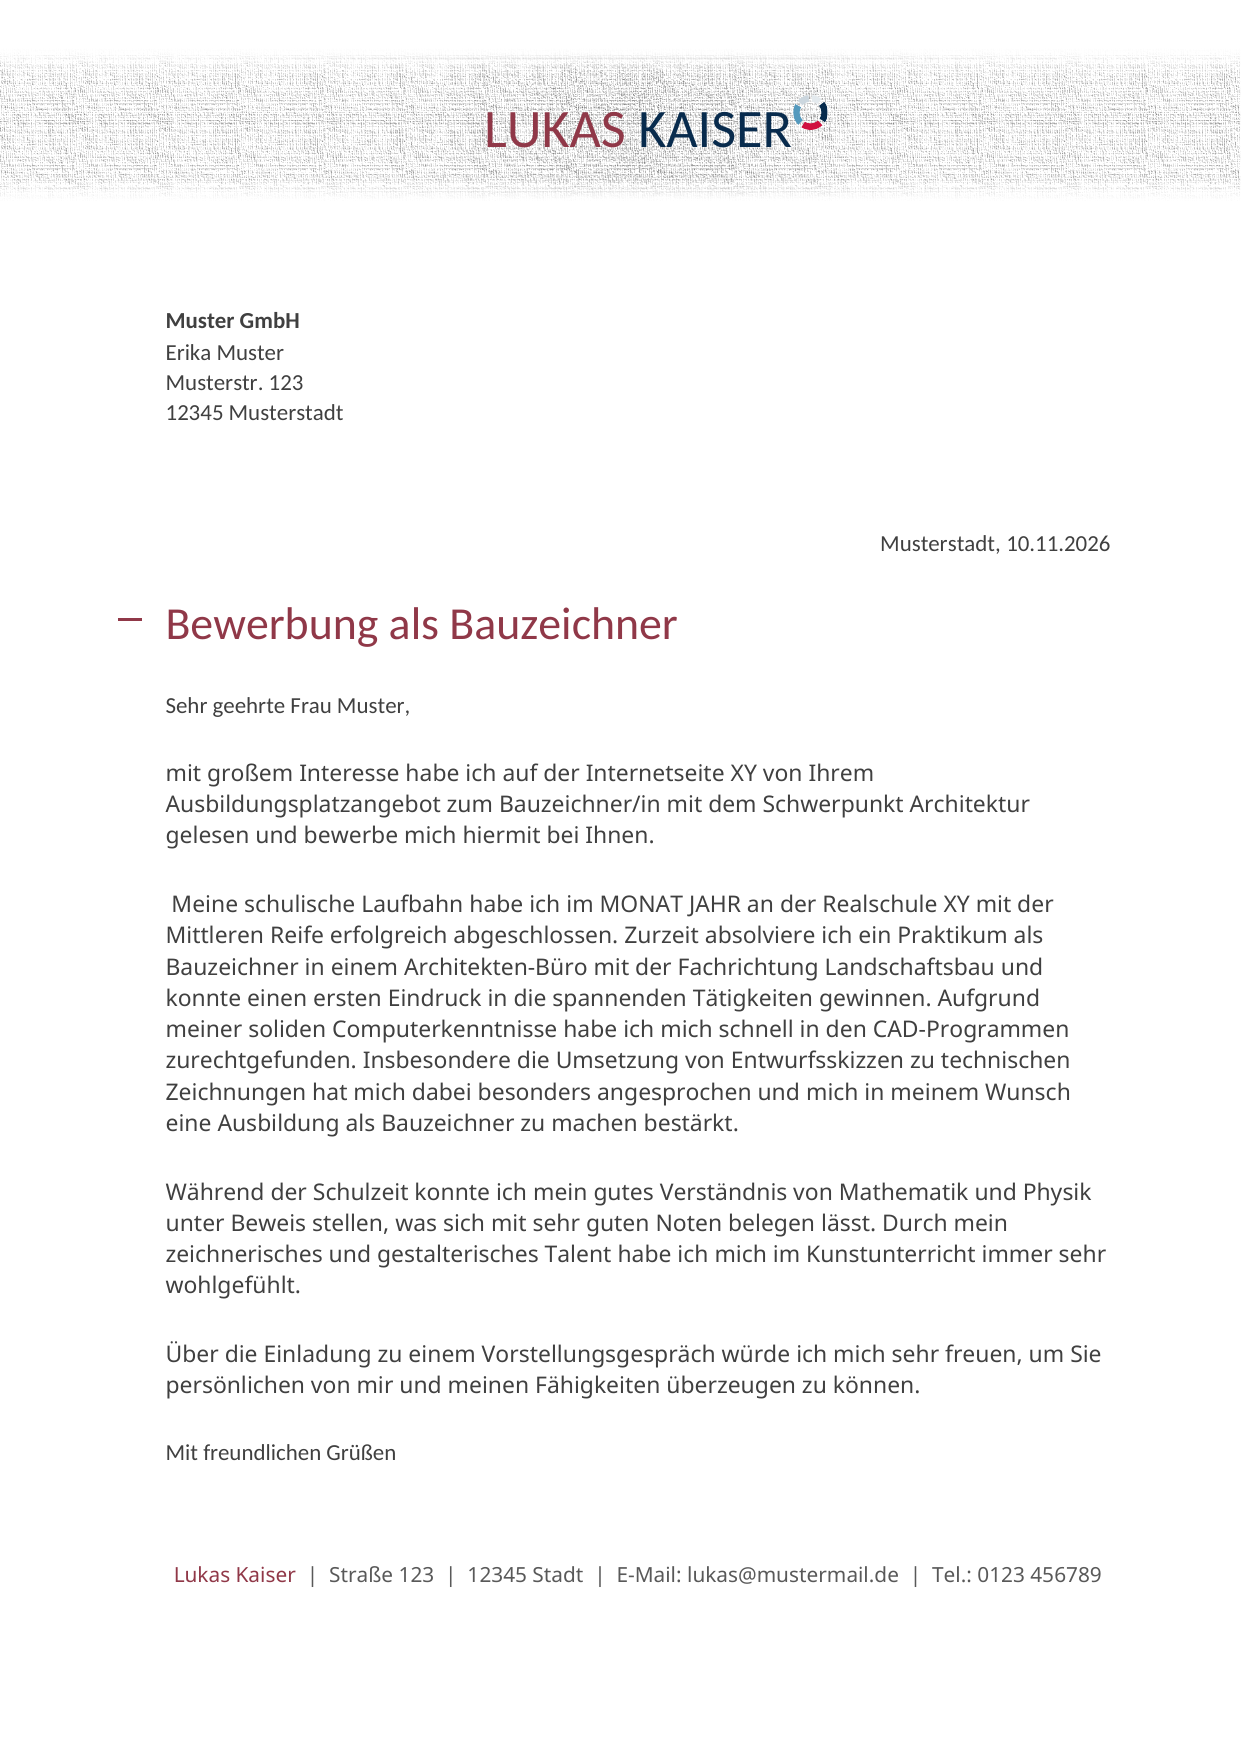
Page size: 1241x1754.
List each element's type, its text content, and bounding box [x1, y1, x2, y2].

text Über die Einladung zu einem Vorstellungsgespräch würde ich mich sehr freuen, um Sie persönlichen von mir und meinen Fähigkeiten überzeugen zu können. [165, 1338, 1110, 1400]
text Musterstr. 123 [165, 368, 1110, 396]
text Erika Muster [165, 338, 1110, 366]
text mit großem Interesse habe ich auf der Internetseite XY von Ihrem Ausbildungsplatzangebot zum Bauzeichner/in mit dem Schwerpunkt Architektur gelesen und bewerbe mich hiermit bei Ihnen. [165, 757, 1110, 850]
text Musterstadt, 16.11.2018 [165, 529, 1110, 557]
picture [0, 76, 1241, 175]
subtitle Bewerbung als Bauzeichner [165, 595, 1110, 651]
text Während der Schulzeit konnte ich mein gutes Verständnis von Mathematik und Physik unter Beweis stellen, was sich mit sehr guten Noten belegen lässt. Durch mein zeichnerisches und gestalterisches Talent habe ich mich im Kunstunterricht immer sehr wohlgefühlt. [165, 1175, 1110, 1300]
text Muster GmbH [165, 306, 1110, 334]
text Sehr geehrte Frau Muster, [165, 691, 1110, 719]
text Mit freundlichen Grüßen [165, 1438, 1110, 1466]
text Meine schulische Laufbahn habe ich im MONAT JAHR an der Realschule XY mit der Mittleren Reife erfolgreich abgeschlossen. Zurzeit absolviere ich ein Praktikum als Bauzeichner in einem Architekten-Büro mit der Fachrichtung Landschaftsbau und konnte einen ersten Eindruck in die spannenden Tätigkeiten gewinnen. Aufgrund meiner soliden Computerkenntnisse habe ich mich schnell in den CAD-Programmen zurechtgefunden. Insbesondere die Umsetzung von Entwurfsskizzen zu technischen Zeichnungen hat mich dabei besonders angesprochen und mich in meinem Wunsch eine Ausbildung als Bauzeichner zu machen bestärkt. [165, 888, 1110, 1138]
text 12345 Musterstadt [165, 398, 1110, 426]
